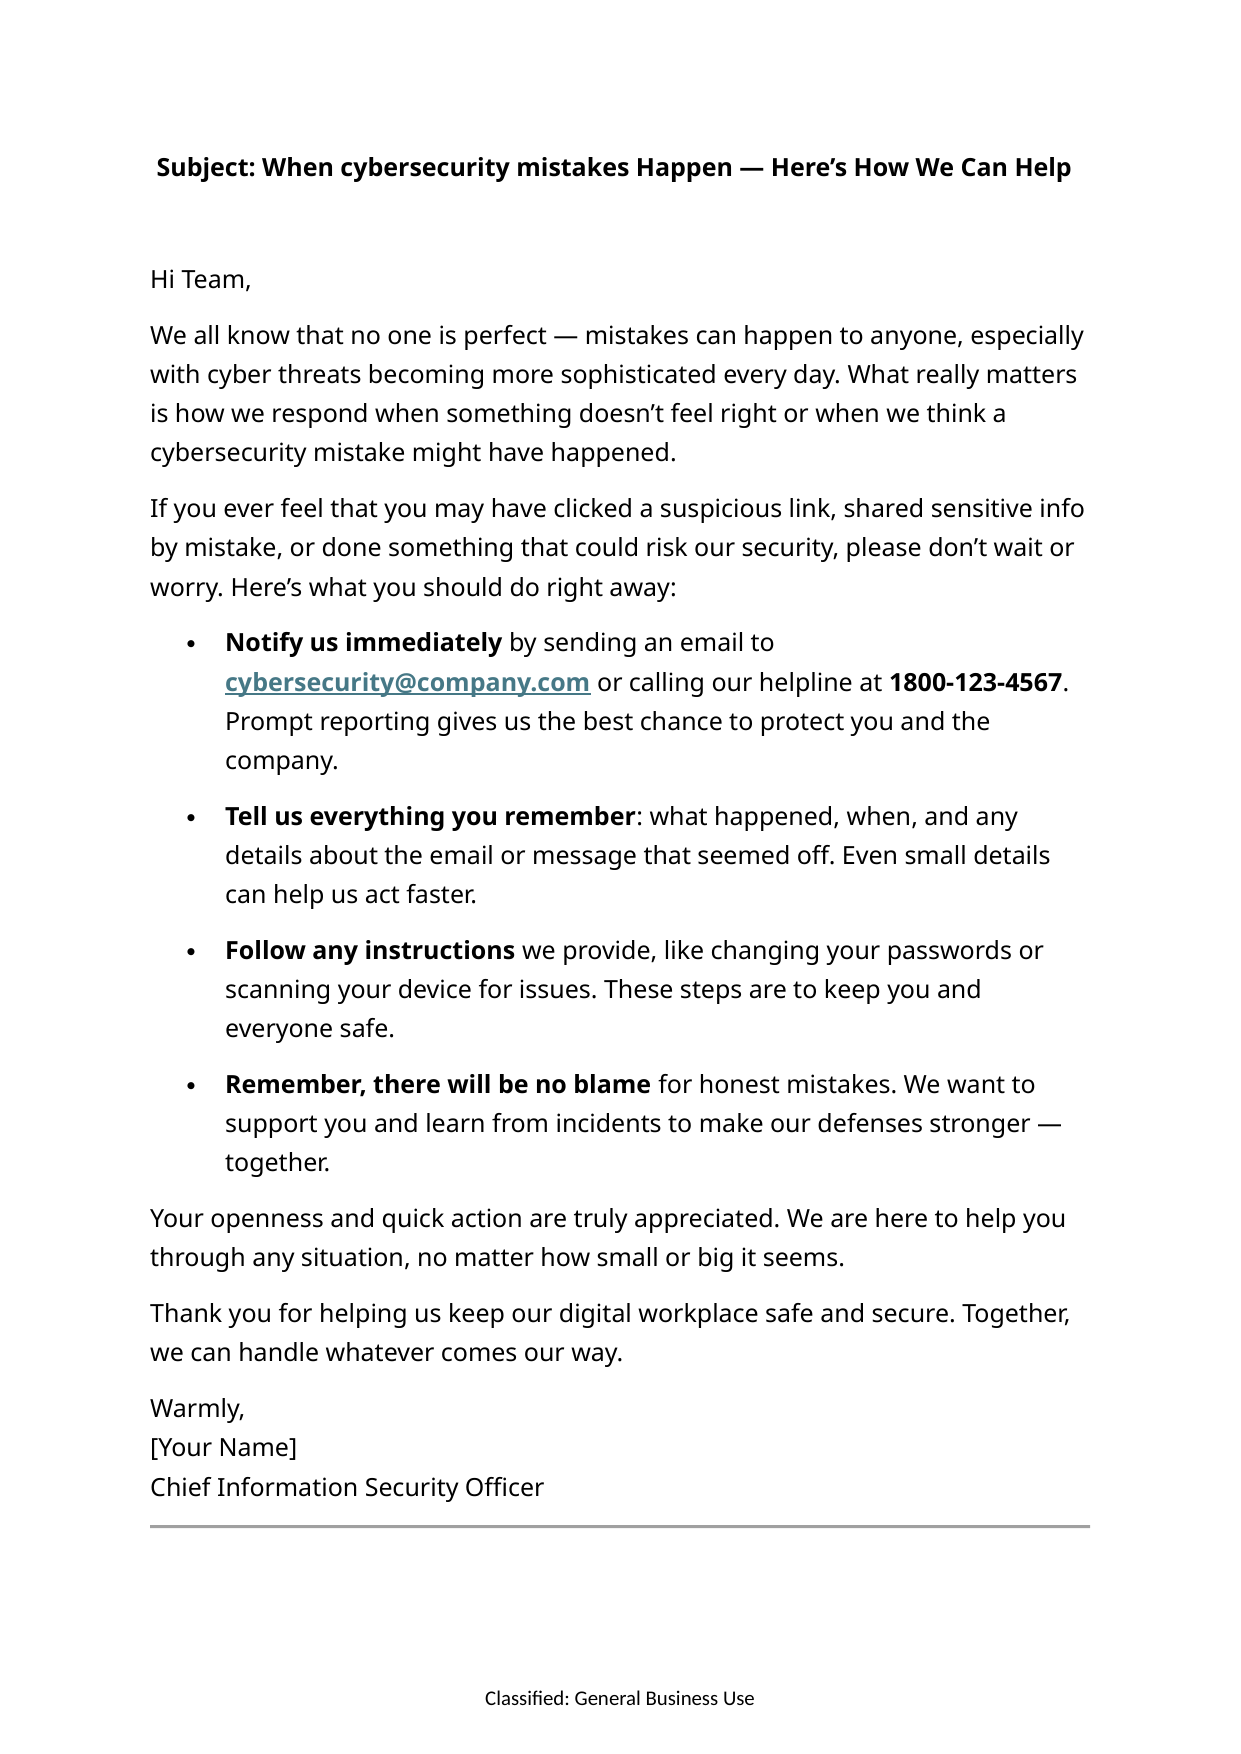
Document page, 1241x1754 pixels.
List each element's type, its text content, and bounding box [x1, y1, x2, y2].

text Warmly, [Your Name] Chief Information Security Officer [150, 1391, 1090, 1503]
list Follow any instructions we provide, like changing your passwords or scanning your device for issues. These steps are to keep you and everyone safe. [187, 932, 1090, 1045]
text We all know that no one is perfect — mistakes can happen to anyone, especially with cyber threats becoming more sophisticated every day. What really matters is how we respond when something doesn’t feel right or when we think a cybersecurity mistake might have happened. [150, 317, 1090, 469]
list Notify us immediately by sending an email to cybersecurity@company.com or calling our helpline at 1800-123-4567. Prompt reporting gives us the best chance to protect you and the company. [187, 625, 1090, 777]
text Subject: When cybersecurity mistakes Happen — Here’s How We Can Help [150, 150, 1090, 184]
list Tell us everything you remember: what happened, when, and any details about the email or message that seemed off. Even small details can help us act faster. [187, 798, 1090, 911]
text Your openness and quick action are truly appreciated. We are here to help you through any situation, no matter how small or big it seems. [150, 1201, 1090, 1274]
text Thank you for helping us keep our digital workplace safe and secure. Together, we can handle whatever comes our way. [150, 1296, 1090, 1369]
text If you ever feel that you may have clicked a suspicious link, shared sensitive info by mistake, or done something that could risk our security, please don’t wait or worry. Here’s what you should do right away: [150, 491, 1090, 603]
text Hi Team, [150, 262, 1090, 296]
list Remember, there will be no blame for honest mistakes. We want to support you and learn from incidents to make our defenses stronger — together. [187, 1067, 1090, 1179]
